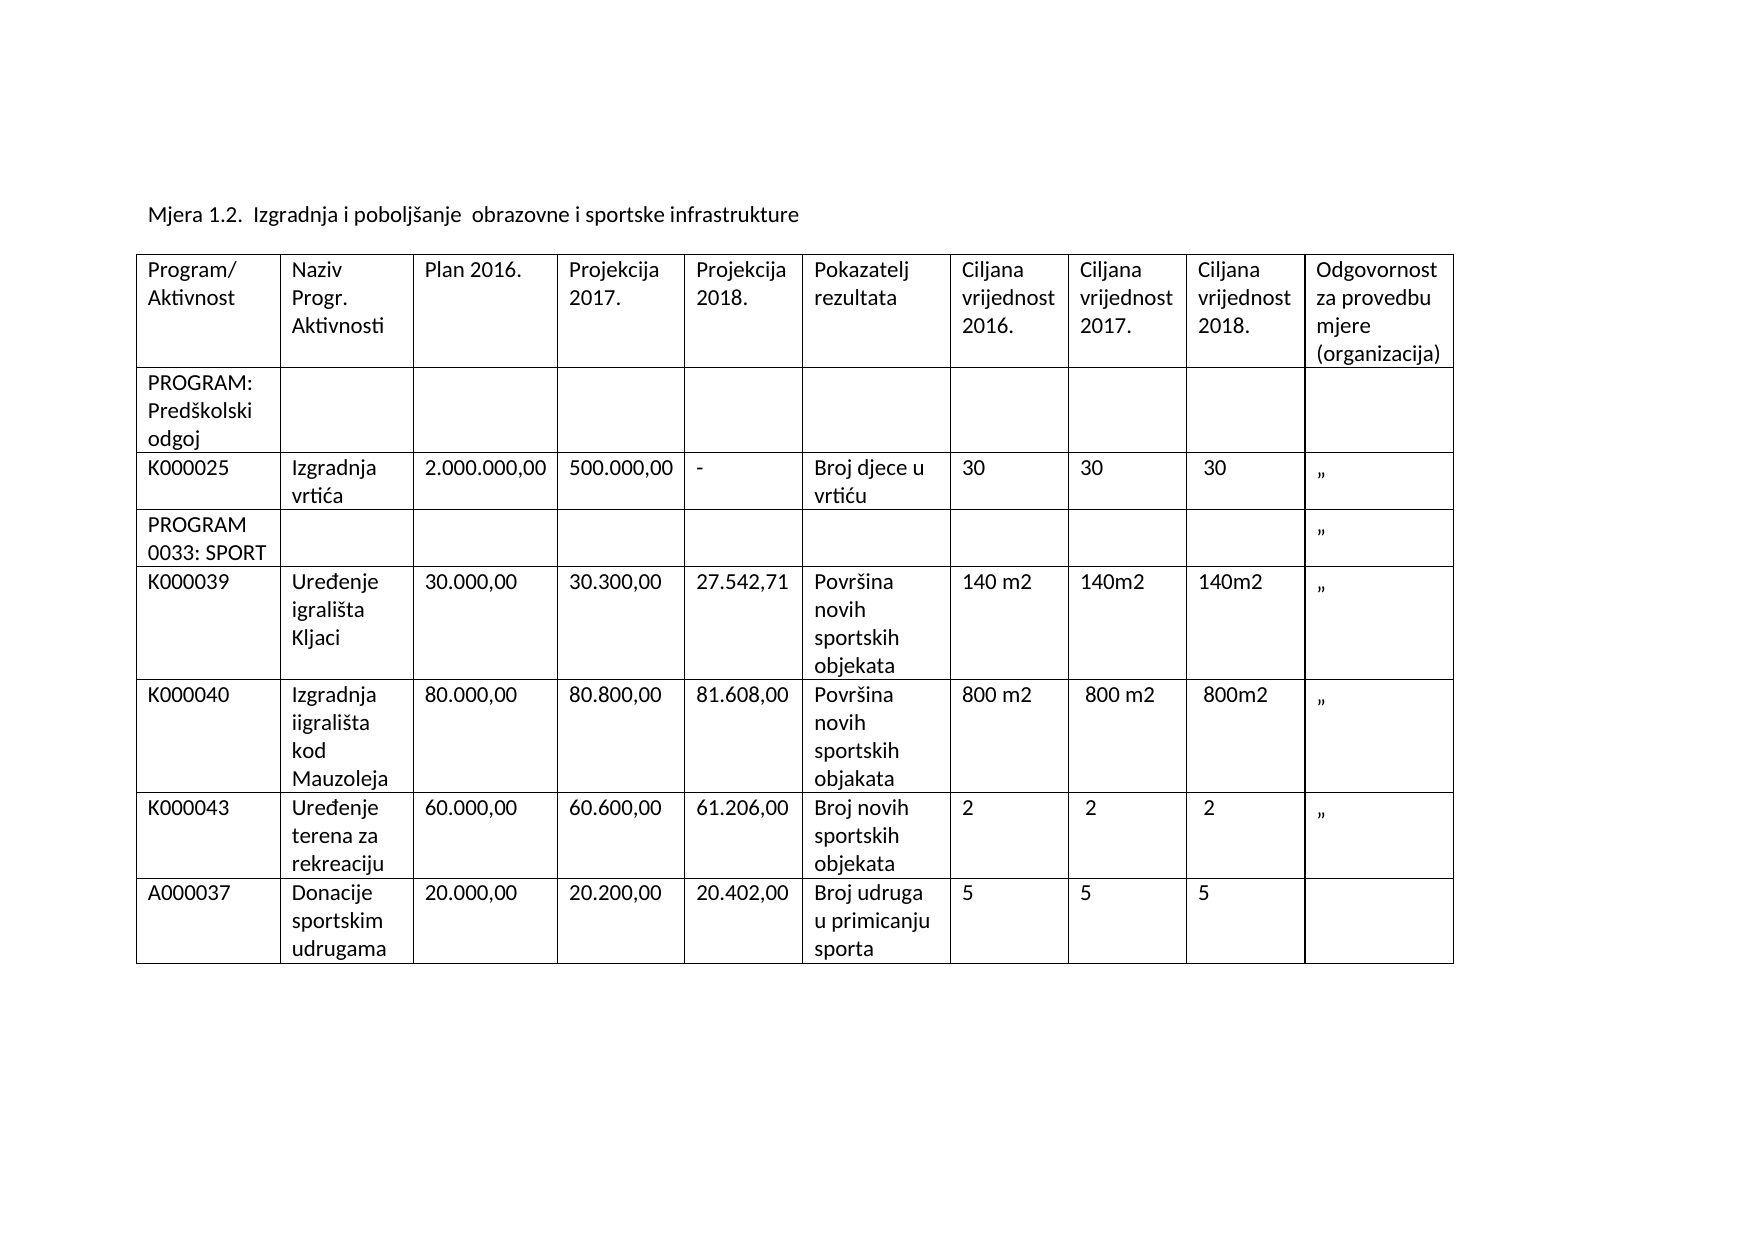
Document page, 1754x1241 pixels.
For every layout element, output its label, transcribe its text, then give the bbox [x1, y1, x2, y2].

table_cell 30.300,00 [558, 567, 684, 679]
table_cell 27.542,71 [685, 567, 802, 679]
table_cell 20.000,00 [414, 879, 557, 962]
table_cell 140m2 [1187, 567, 1304, 679]
table_cell Broj novih sportskih objekata [803, 793, 950, 877]
table_cell Površina novih sportskih objekata [803, 567, 950, 679]
table_cell PROGRAM: Predškolski odgoj [137, 368, 280, 452]
table_cell 800 m2 [1069, 680, 1186, 792]
table_header Ciljana vrijednost 2016. [951, 255, 1068, 367]
table_header Naziv Progr. Aktivnosti [281, 255, 413, 367]
table_cell A000037 [137, 879, 280, 962]
table_cell 81.608,00 [685, 680, 802, 792]
table_cell Uređenje terena za rekreaciju [281, 793, 413, 877]
table_cell K000039 [137, 567, 280, 679]
table_cell 2.000.000,00 [414, 453, 557, 509]
table_cell 2 [1069, 793, 1186, 877]
table_cell [1069, 368, 1186, 452]
table_cell PROGRAM 0033: SPORT [137, 510, 280, 566]
table_cell K000043 [137, 793, 280, 877]
table_header Projekcija 2018. [685, 255, 802, 367]
table_cell K000040 [137, 680, 280, 792]
table_cell [803, 510, 950, 566]
table_cell [951, 368, 1068, 452]
table_cell 500.000,00 [558, 453, 684, 509]
table_cell 30.000,00 [414, 567, 557, 679]
table_cell 2 [1187, 793, 1304, 877]
text Mjera 1.2. Izgradnja i poboljšanje obrazovne i sportske infrastrukture [148, 201, 1606, 229]
table_cell „ [1306, 793, 1453, 877]
table_cell „ [1306, 567, 1453, 679]
table_cell 61.206,00 [685, 793, 802, 877]
table_header Ciljana vrijednost 2018. [1187, 255, 1304, 367]
table_header Pokazatelj rezultata [803, 255, 950, 367]
table_cell 2 [951, 793, 1068, 877]
table_cell 30 [1187, 453, 1304, 509]
table_cell [1069, 510, 1186, 566]
table_cell [1306, 879, 1453, 962]
table_cell Uređenje igrališta Kljaci [281, 567, 413, 679]
table_cell Površina novih sportskih objakata [803, 680, 950, 792]
table_header Plan 2016. [414, 255, 557, 367]
table_cell „ [1306, 453, 1453, 509]
table_cell 60.000,00 [414, 793, 557, 877]
table_header Program/ Aktivnost [137, 255, 280, 367]
table_cell [951, 510, 1068, 566]
table_cell [558, 368, 684, 452]
table_cell 5 [1069, 879, 1186, 962]
table_cell [1306, 368, 1453, 452]
table_cell Broj udruga u primicanju sporta [803, 879, 950, 962]
table_cell [1187, 510, 1304, 566]
table_cell 800m2 [1187, 680, 1304, 792]
table_cell Broj djece u vrtiću [803, 453, 950, 509]
table_cell 20.402,00 [685, 879, 802, 962]
table_cell 5 [1187, 879, 1304, 962]
table_cell „ [1306, 510, 1453, 566]
table_cell [803, 368, 950, 452]
table_cell 5 [951, 879, 1068, 962]
table_cell [414, 510, 557, 566]
table_cell [558, 510, 684, 566]
table_cell 140 m2 [951, 567, 1068, 679]
table_header Projekcija 2017. [558, 255, 684, 367]
table_cell [685, 510, 802, 566]
table_cell 80.800,00 [558, 680, 684, 792]
table_cell K000025 [137, 453, 280, 509]
table_cell Izgradnja vrtića [281, 453, 413, 509]
table_cell 30 [951, 453, 1068, 509]
table_cell 60.600,00 [558, 793, 684, 877]
table_cell [414, 368, 557, 452]
table_cell [1187, 368, 1304, 452]
table_cell - [685, 453, 802, 509]
table_cell [685, 368, 802, 452]
table_cell Donacije sportskim udrugama [281, 879, 413, 962]
table_header Ciljana vrijednost 2017. [1069, 255, 1186, 367]
table_cell 20.200,00 [558, 879, 684, 962]
table_cell 140m2 [1069, 567, 1186, 679]
table_cell 800 m2 [951, 680, 1068, 792]
table_cell 30 [1069, 453, 1186, 509]
table_cell Izgradnja iigrališta kod Mauzoleja [281, 680, 413, 792]
table_header Odgovornost za provedbu mjere (organizacija) [1306, 255, 1453, 367]
table_cell [281, 368, 413, 452]
table_cell „ [1306, 680, 1453, 792]
table_cell [281, 510, 413, 566]
table_cell 80.000,00 [414, 680, 557, 792]
